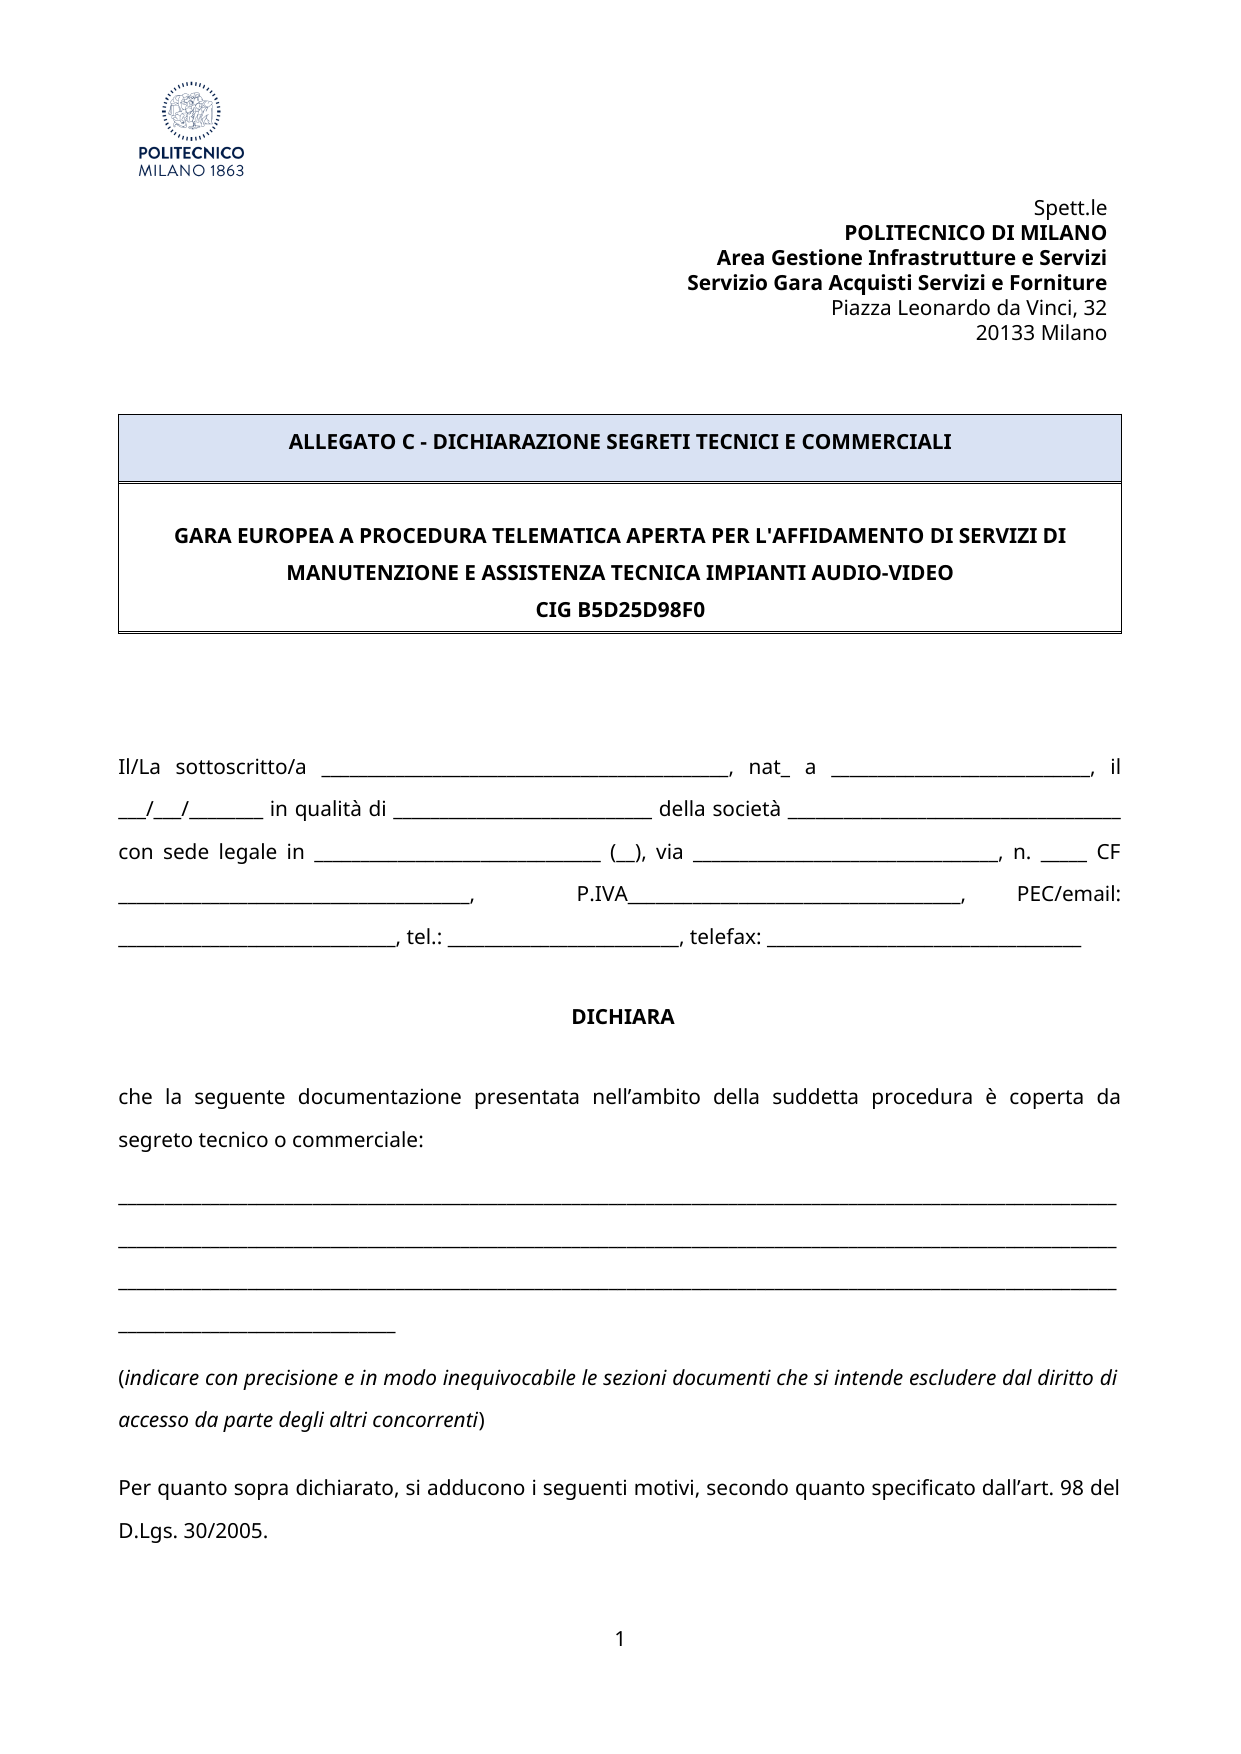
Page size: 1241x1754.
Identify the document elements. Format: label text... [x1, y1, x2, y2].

text (indicare con precisione e in modo inequivocabile le sezioni documenti che si intende escludere dal diritto di accesso da parte degli altri concorrenti) [118, 1363, 1122, 1434]
table_cell GARA EUROPEA A PROCEDURA TELEMATICA APERTA PER L'AFFIDAMENTO DI SERVIZI DI MANUTENZIONE E ASSISTENZA TECNICA IMPIANTI AUDIO-VIDEO CIG B5D25D98F0 [119, 484, 1121, 631]
text __________________________________________________________________________________________________________________________________________________________________________________________________________________________________________________________________________________________________________________________________________________________________ [118, 1180, 1122, 1336]
text che la seguente documentazione presentata nell’ambito della suddetta procedura è coperta da segreto tecnico o commerciale: [118, 1082, 1122, 1153]
table_header ALLEGATO C - DICHIARAZIONE SEGRETI TECNICI E COMMERCIALI [119, 415, 1121, 481]
text Il/La sottoscritto/a ____________________________________________, nat_ a ____________________________, il ___/___/________ in qualità di ____________________________ della società ____________________________________ con sede legale in _______________________________ (__), via _________________________________, n. _____ CF ______________________________________, P.IVA____________________________________, PEC/email: ______________________________, tel.: _________________________, telefax: __________________________________ [118, 752, 1122, 951]
text Per quanto sopra dichiarato, si adducono i seguenti motivi, secondo quanto specificato dall’art. 98 del D.Lgs. 30/2005. [118, 1473, 1122, 1544]
picture [118, 73, 265, 189]
text DICHIARA [118, 1002, 1122, 1031]
